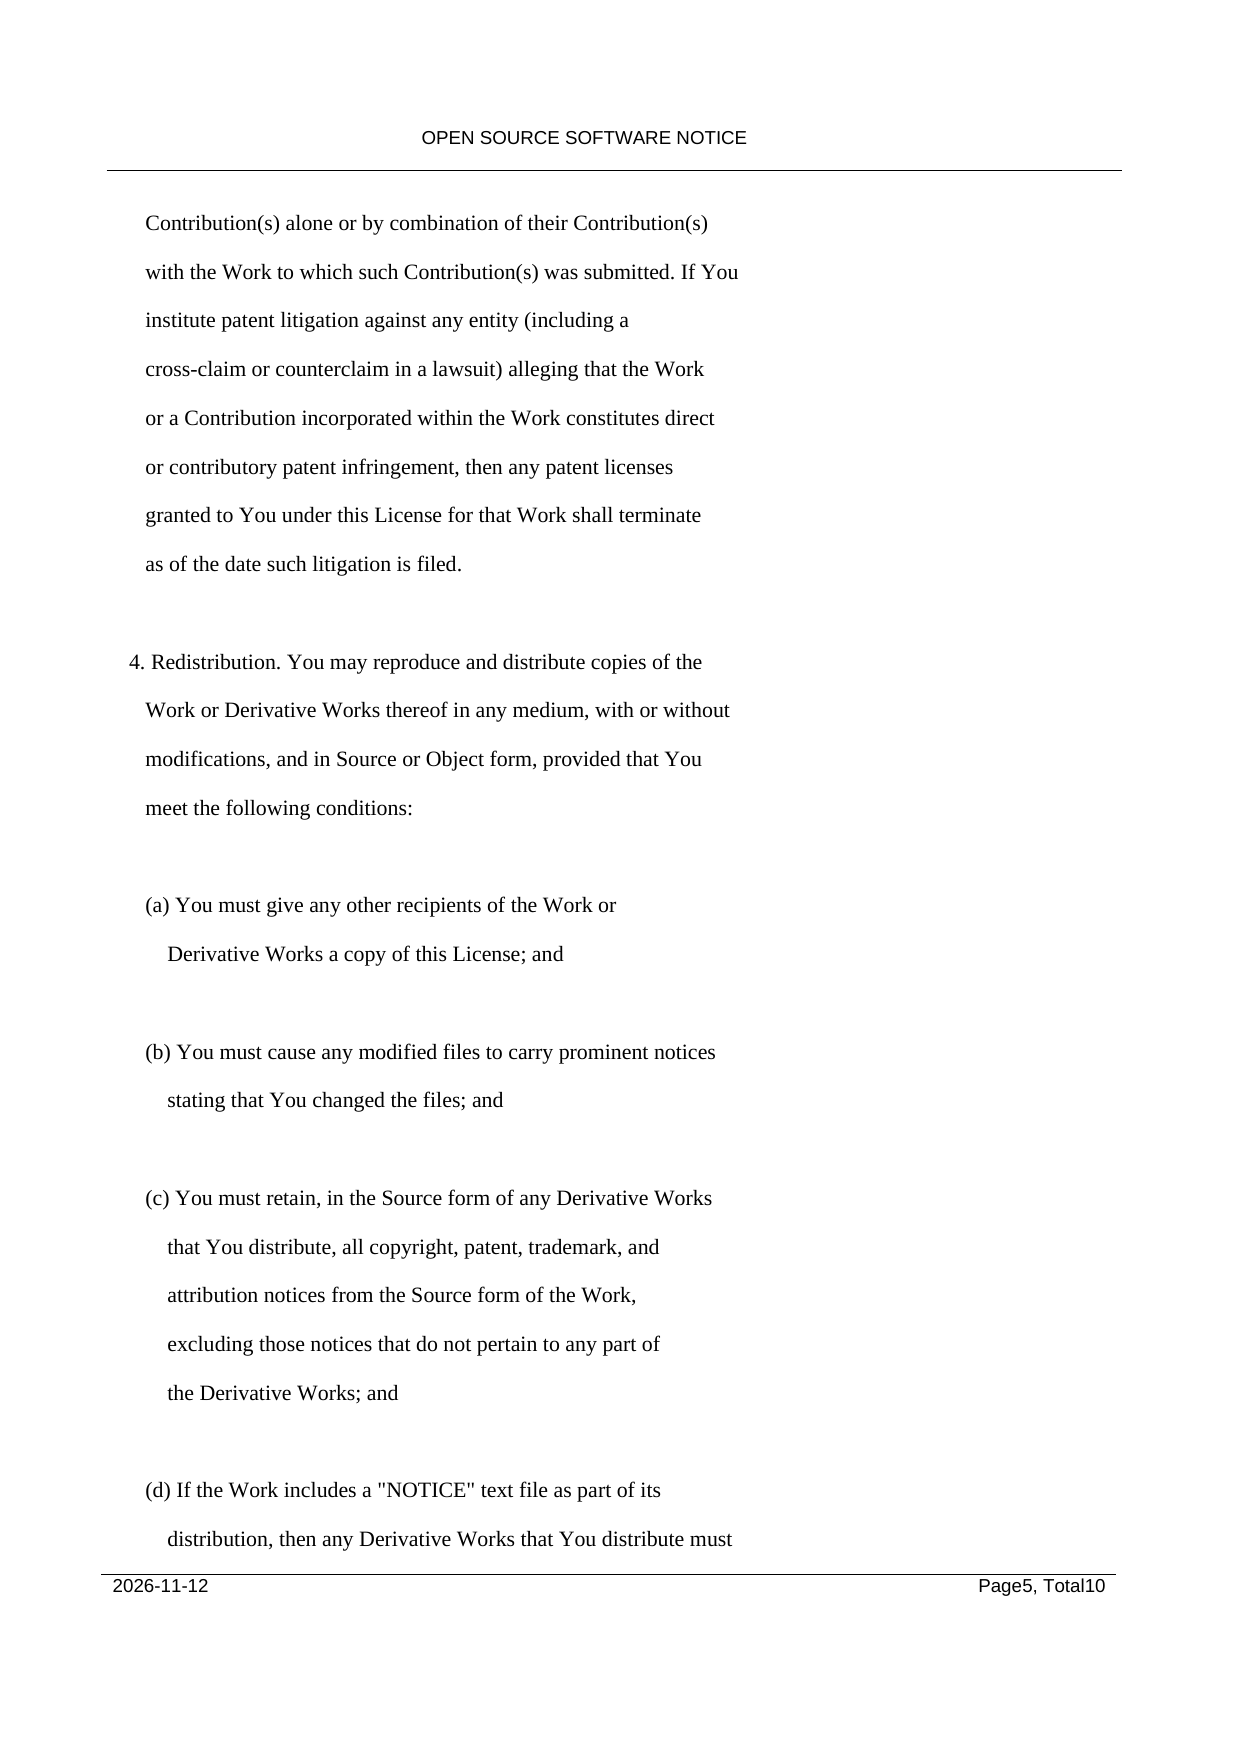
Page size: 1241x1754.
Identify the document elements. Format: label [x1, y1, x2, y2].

text [112, 206, 1128, 1555]
